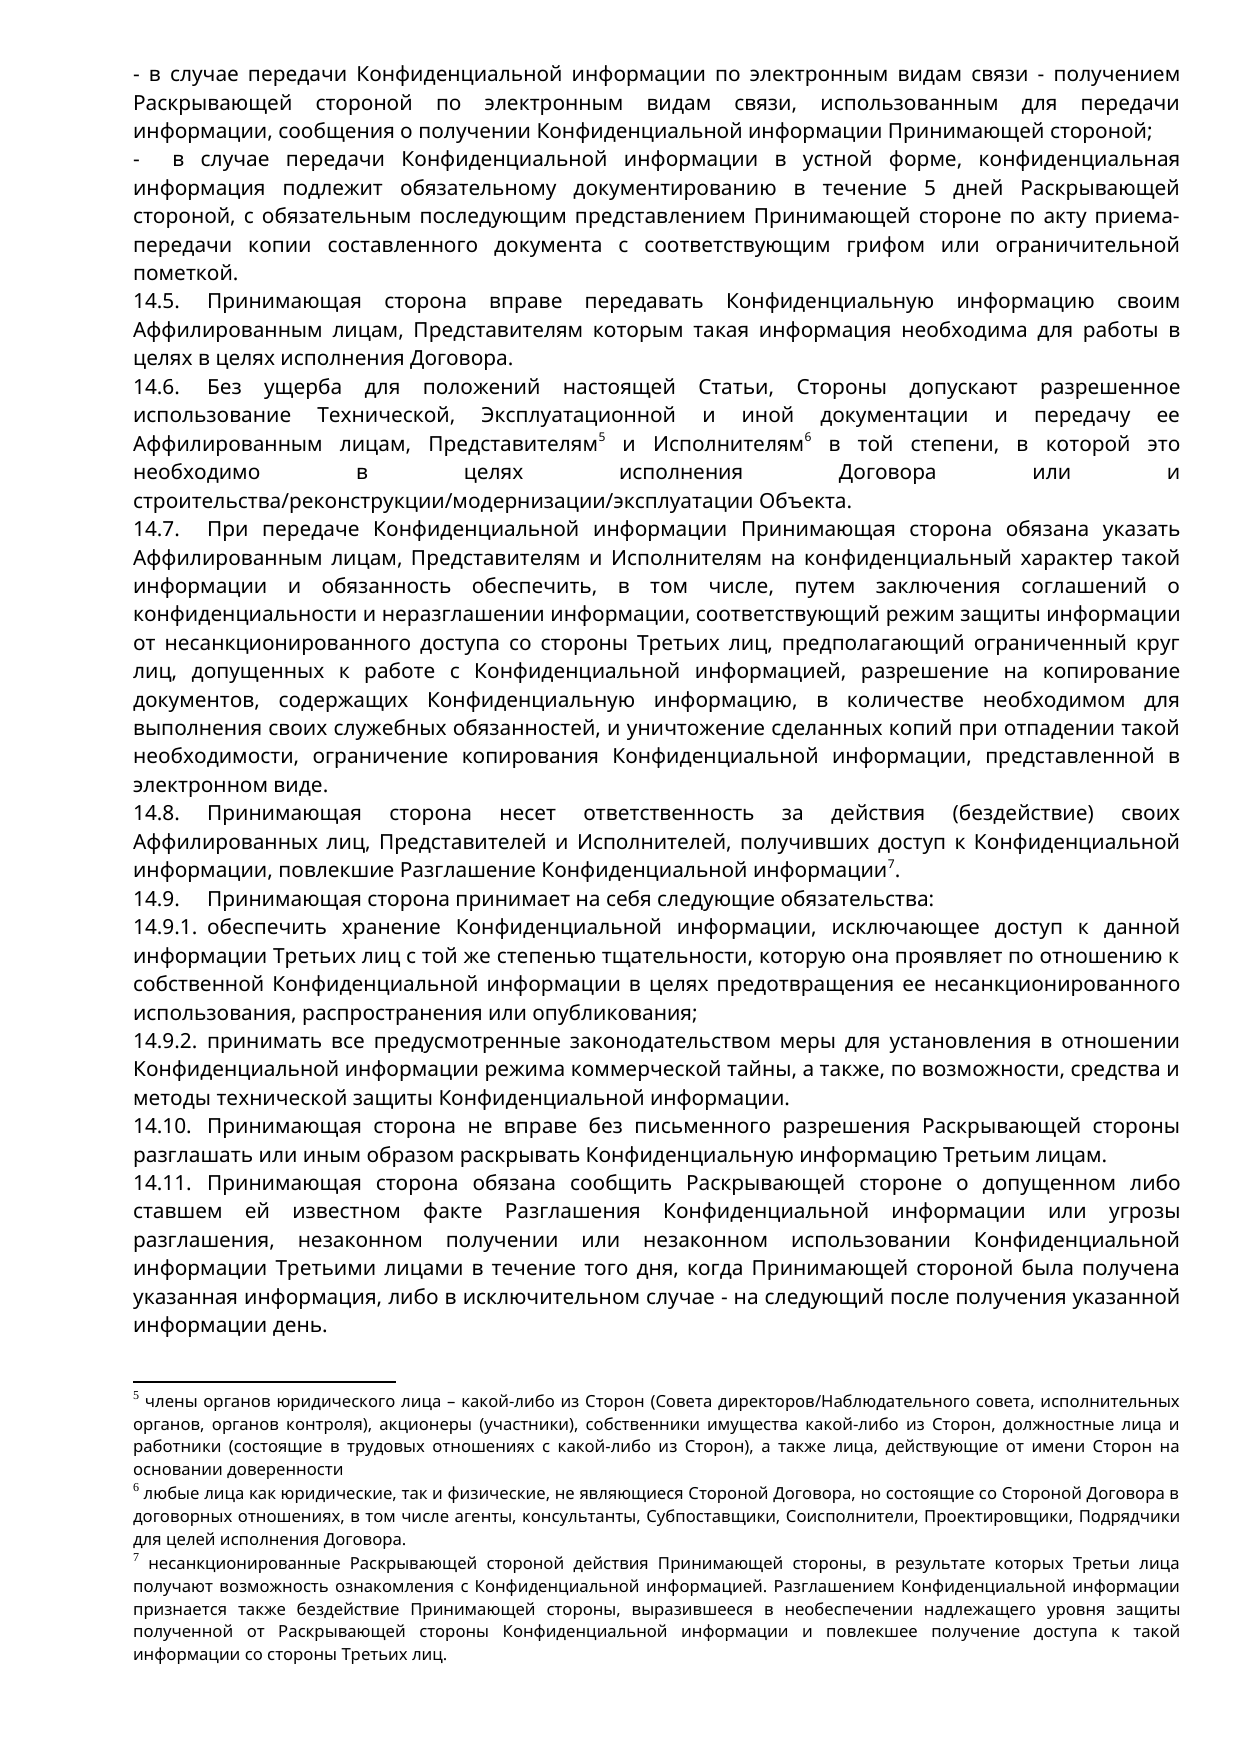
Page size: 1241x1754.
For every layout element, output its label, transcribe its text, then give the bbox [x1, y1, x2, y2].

list Принимающая сторона не вправе без письменного разрешения Раскрывающей стороны разглашать или иным образом раскрывать Конфиденциальную информацию Третьим лицам. [133, 1111, 1181, 1168]
list Принимающая сторона обязана сообщить Раскрывающей стороне о допущенном либо ставшем ей известном факте Разглашения Конфиденциальной информации или угрозы разглашения, незаконном получении или незаконном использовании Конфиденциальной информации Третьими лицами в течение того дня, когда Принимающей стороной была получена указанная информация, либо в исключительном случае - на следующий после получения указанной информации день. [133, 1168, 1181, 1339]
list Принимающая сторона принимает на себя следующие обязательства: [133, 884, 1181, 912]
list обеспечить хранение Конфиденциальной информации, исключающее доступ к данной информации Третьих лиц с той же степенью тщательности, которую она проявляет по отношению к собственной Конфиденциальной информации в целях предотвращения ее несанкционированного использования, распространения или опубликования; [133, 912, 1181, 1026]
text - в случае передачи Конфиденциальной информации по электронным видам связи - получением Раскрывающей стороной по электронным видам связи, использованным для передачи информации, сообщения о получении Конфиденциальной информации Принимающей стороной; [133, 59, 1181, 144]
list При передаче Конфиденциальной информации Принимающая сторона обязана указать Аффилированным лицам, Представителям и Исполнителям на конфиденциальный характер такой информации и обязанность обеспечить, в том числе, путем заключения соглашений о конфиденциальности и неразглашении информации, соответствующий режим защиты информации от несанкционированного доступа со стороны Третьих лиц, предполагающий ограниченный круг лиц, допущенных к работе с Конфиденциальной информацией, разрешение на копирование документов, содержащих Конфиденциальную информацию, в количестве необходимом для выполнения своих служебных обязанностей, и уничтожение сделанных копий при отпадении такой необходимости, ограничение копирования Конфиденциальной информации, представленной в электронном виде. [133, 514, 1181, 798]
text - в случае передачи Конфиденциальной информации в устной форме, конфиденциальная информация подлежит обязательному документированию в течение 5 дней Раскрывающей стороной, с обязательным последующим представлением Принимающей стороне по акту приема-передачи копии составленного документа с соответствующим грифом или ограничительной пометкой. [133, 144, 1181, 287]
list Без ущерба для положений настоящей Статьи, Стороны допускают разрешенное использование Технической, Эксплуатационной и иной документации и передачу ее Аффилированным лицам, Представителям и Исполнителям в той степени, в которой это необходимо в целях исполнения Договора или и строительства/реконструкции/модернизации/эксплуатации Объекта. [133, 372, 1181, 514]
list Принимающая сторона вправе передавать Конфиденциальную информацию своим Аффилированным лицам, Представителям которым такая информация необходима для работы в целях в целях исполнения Договора. [133, 287, 1181, 372]
list Принимающая сторона несет ответственность за действия (бездействие) своих Аффилированных лиц, Представителей и Исполнителей, получивших доступ к Конфиденциальной информации, повлекшие Разглашение Конфиденциальной информации. [133, 798, 1181, 884]
list принимать все предусмотренные законодательством меры для установления в отношении Конфиденциальной информации режима коммерческой тайны, а также, по возможности, средства и методы технической защиты Конфиденциальной информации. [133, 1026, 1181, 1111]
